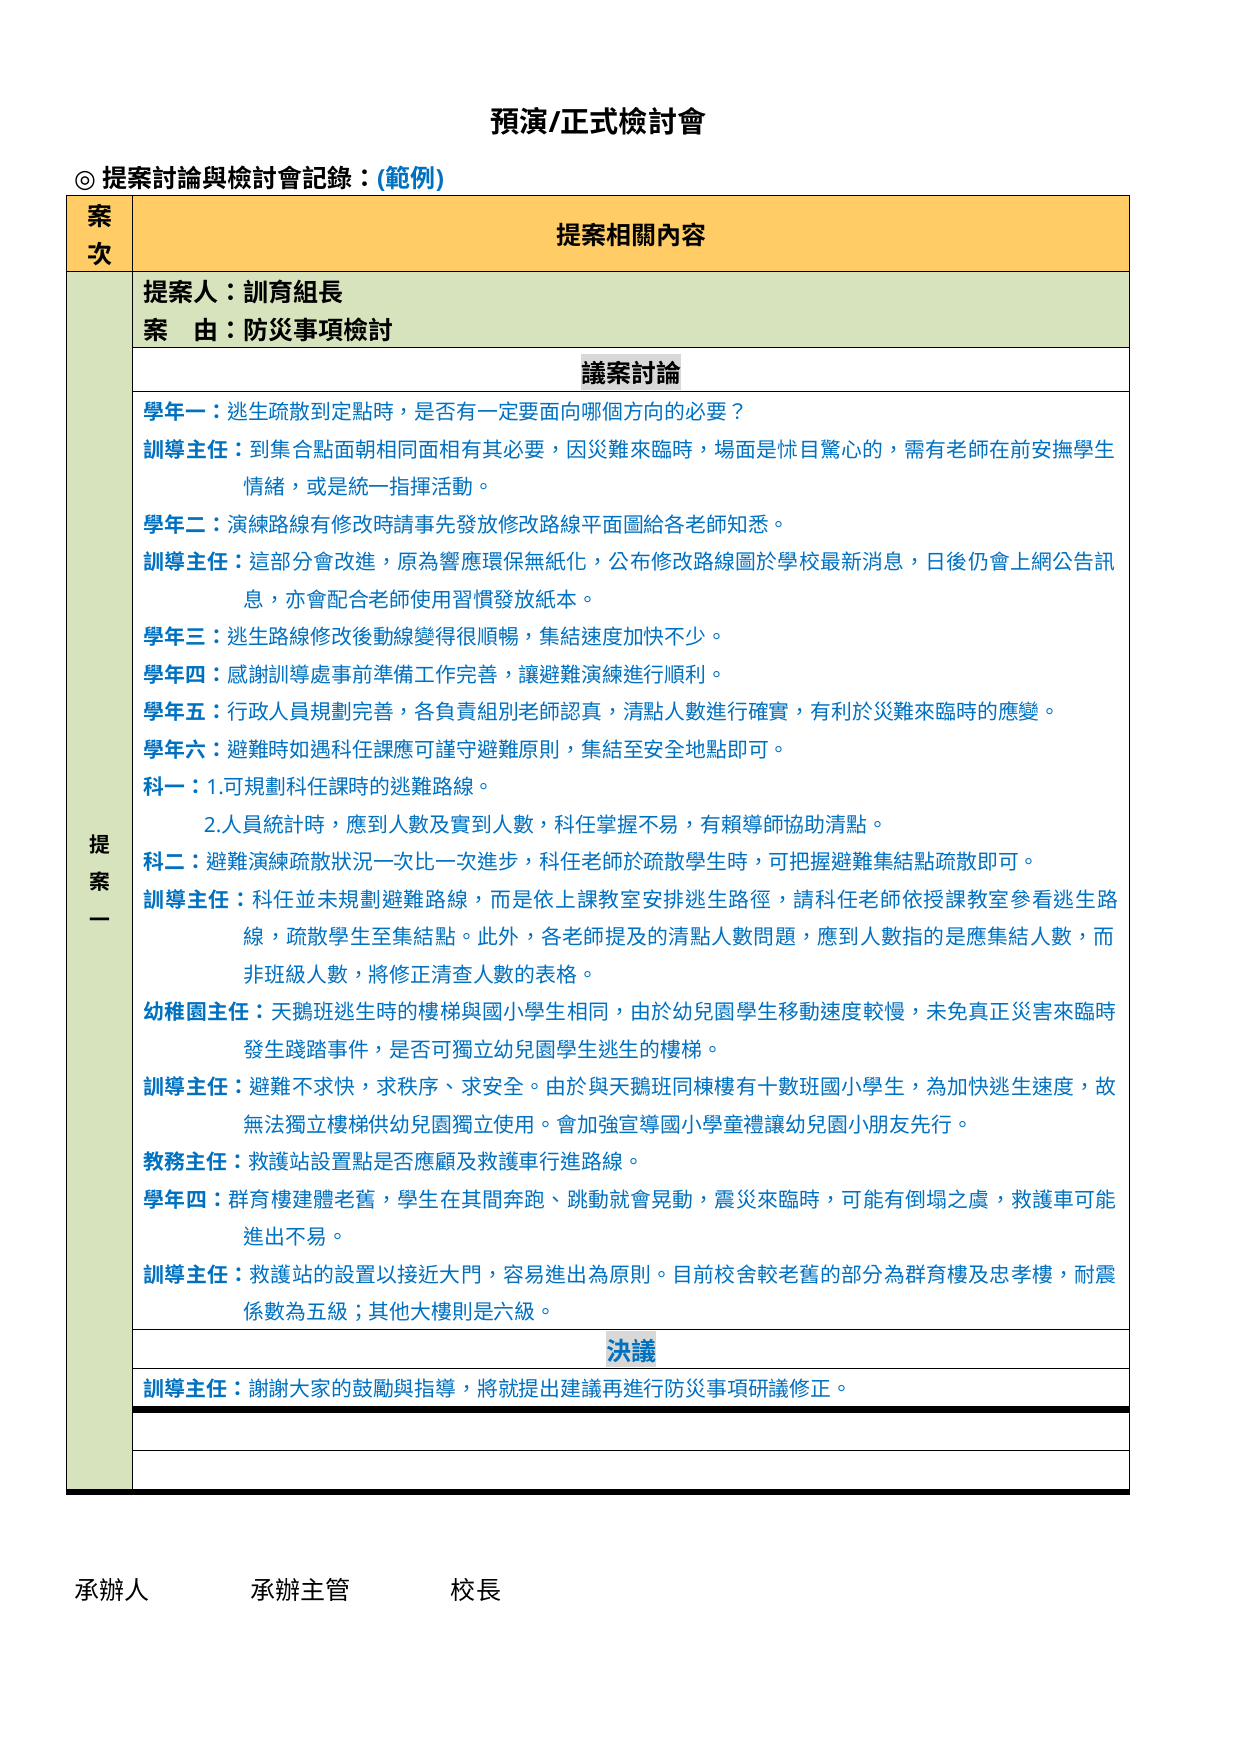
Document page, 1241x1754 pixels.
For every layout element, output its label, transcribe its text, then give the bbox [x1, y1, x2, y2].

table_cell 議案討論 [133, 348, 1129, 391]
text ◎ 提案討論與檢討會記錄：(範例) [74, 157, 1122, 195]
text 承辦人 承辦主管 校長 [74, 1570, 1122, 1607]
table_cell 決議 [133, 1330, 1129, 1368]
table_cell 提 案 一 [67, 272, 132, 1489]
table_cell 訓導主任：謝謝大家的鼓勵與指導，將就提出建議再進行防災事項研議修正。 [133, 1369, 1129, 1406]
table_cell [133, 1413, 1129, 1450]
table_header 案次 [67, 196, 132, 271]
text 預演/正式檢討會 [74, 82, 1122, 157]
table_cell 學年一：逃生疏散到定點時，是否有一定要面向哪個方向的必要？ 訓導主任：到集合點面朝相同面相有其必要，因災難來臨時，場面是怵目驚心的，需有老師在前安撫學生情緒，或是統一指揮活動。 學年二：演練路線有修改時請事先發放修改路線平面圖給各老師知悉。 訓導主任：這部分會改進，原為響應環保無紙化，公布修改路線圖於學校最新消息，日後仍會上網公告訊息，亦會配合老師使用習慣發放紙本。 學年三：逃生路線修改後動線變得很順暢，集結速度加快不少。 學年四：感謝訓導處事前準備工作完善，讓避難演練進行順利。 學年五：行政人員規劃完善，各負責組別老師認真，清點人數進行確實，有利於災難來臨時的應變。 學年六：避難時如遇科任課應可謹守避難原則，集結至安全地點即可。 科一：1.可規劃科任課時的逃難路線。 2.人員統計時，應到人數及實到人數，科任掌握不易，有賴導師協助清點。 科二：避難演練疏散狀況一次比一次進步，科任老師於疏散學生時，可把握避難集結點疏散即可。 訓導主任：科任並未規劃避難路線，而是依上課教室安排逃生路徑，請科任老師依授課教室參看逃生路線，疏散學生至集結點。此外，各老師提及的清點人數問題，應到人數指的是應集結人數，而非班級人數，將修正清查人數的表格。 幼稚園主任：天鵝班逃生時的樓梯與國小學生相同，由於幼兒園學生移動速度較慢，未免真正災害來臨時發生踐踏事件，是否可獨立幼兒園學生逃生的樓梯。 訓導主任：避難不求快，求秩序、求安全。由於與天鵝班同棟樓有十數班國小學生，為加快逃生速度，故無法獨立樓梯供幼兒園獨立使用。會加強宣導國小學童禮讓幼兒園小朋友先行。 教務主任：救護站設置點是否應顧及救護車行進路線。 學年四：群育樓建體老舊，學生在其間奔跑、跳動就會晃動，震災來臨時，可能有倒塌之虞，救護車可能進出不易。 訓導主任：救護站的設置以接近大門，容易進出為原則。目前校舍較老舊的部分為群育樓及忠孝樓，耐震係數為五級；其他大樓則是六級。 [133, 392, 1129, 1329]
table_header 提案相關內容 [133, 196, 1129, 271]
table_cell [133, 1451, 1129, 1489]
table_cell 提案人：訓育組長 案 由：防災事項檢討 [133, 272, 1129, 347]
